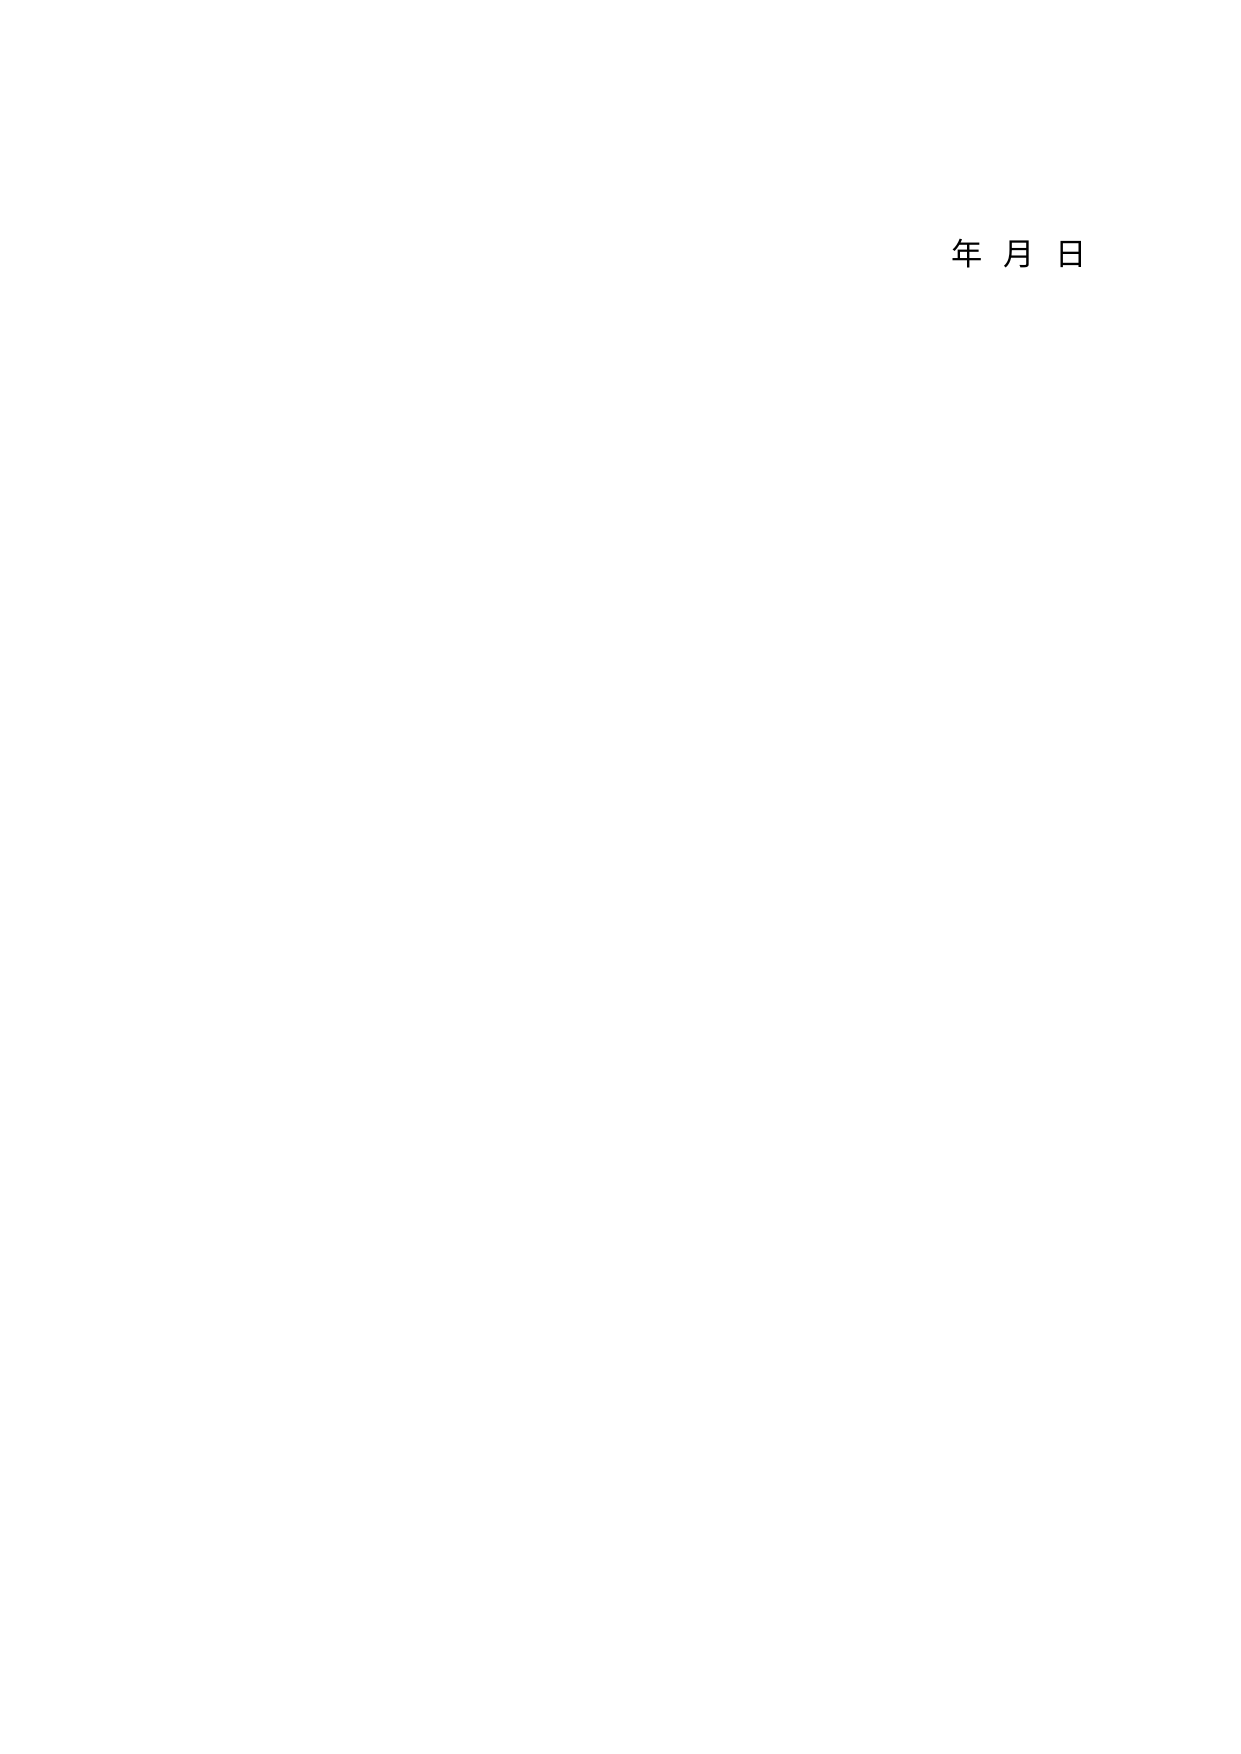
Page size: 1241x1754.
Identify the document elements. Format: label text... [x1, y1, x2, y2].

list 年 月 日 [153, 222, 1087, 277]
